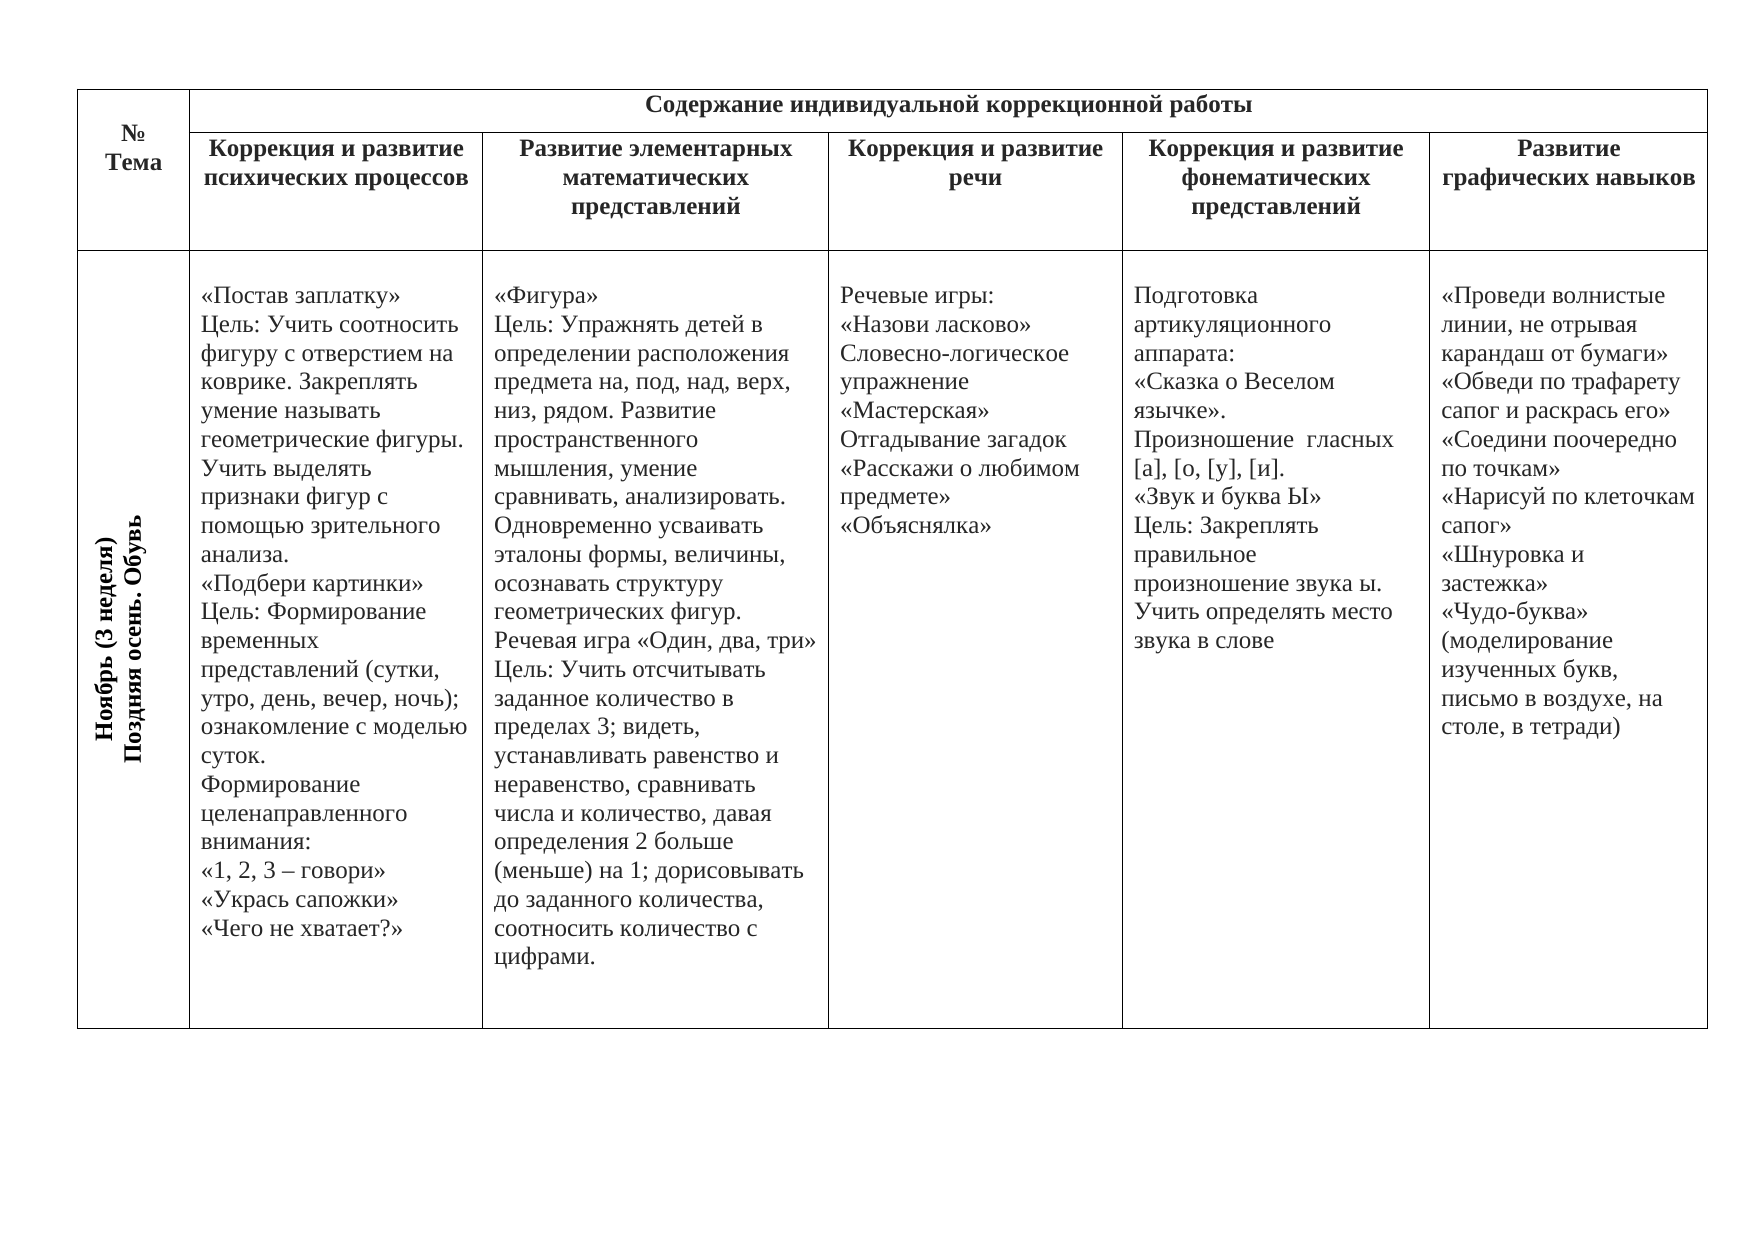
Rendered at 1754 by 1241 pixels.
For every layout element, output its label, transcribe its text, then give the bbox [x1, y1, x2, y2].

table_cell «Проведи волнистые линии, не отрывая карандаш от бумаги» «Обведи по трафарету сапог и раскрась его» «Соедини поочередно по точкам» «Нарисуй по клеточкам сапог» «Шнуровка и застежка» «Чудо-буква» (моделирование изученных букв, письмо в воздухе, на столе, в тетради) [1430, 251, 1707, 1028]
table_cell № Тема [78, 90, 189, 250]
table_cell Развитие графических навыков [1430, 133, 1707, 250]
table_cell Коррекция и развитие психических процессов [190, 133, 482, 250]
table_cell «Постав заплатку» Цель: Учить соотносить фигуру с отверстием на коврике. Закреплять умение называть геометрические фигуры. Учить выделять признаки фигур с помощью зрительного анализа. «Подбери картинки» Цель: Формирование временных представлений (сутки, утро, день, вечер, ночь); ознакомление с моделью суток. Формирование целенаправленного внимания: «1, 2, 3 – говори» «Укрась сапожки» «Чего не хватает?» [190, 251, 482, 1028]
table_cell Речевые игры: «Назови ласково» Словесно-логическое упражнение «Мастерская» Отгадывание загадок «Расскажи о любимом предмете» «Объяснялка» [829, 251, 1122, 1028]
table_cell Развитие элементарных математических представлений [483, 133, 828, 250]
table_cell Содержание индивидуальной коррекционной работы [190, 90, 1707, 132]
table_cell «Фигура» Цель: Упражнять детей в определении расположения предмета на, под, над, верх, низ, рядом. Развитие пространственного мышления, умение сравнивать, анализировать. Одновременно усваивать эталоны формы, величины, осознавать структуру геометрических фигур. Речевая игра «Один, два, три» Цель: Учить отсчитывать заданное количество в пределах 3; видеть, устанавливать равенство и неравенство, сравнивать числа и количество, давая определения 2 больше (меньше) на 1; дорисовывать до заданного количества, соотносить количество с цифрами. [483, 251, 828, 1028]
table_cell Коррекция и развитие речи [829, 133, 1122, 250]
table_cell Подготовка артикуляционного аппарата: «Сказка о Веселом язычке». Произношение гласных [а], [о, [у], [и]. «Звук и буква Ы» Цель: Закреплять правильное произношение звука ы. Учить определять место звука в слове [1123, 251, 1429, 1028]
table_cell Коррекция и развитие фонематических представлений [1123, 133, 1429, 250]
table_cell Ноябрь (3 неделя) Поздняя осень. Обувь [78, 251, 189, 1028]
